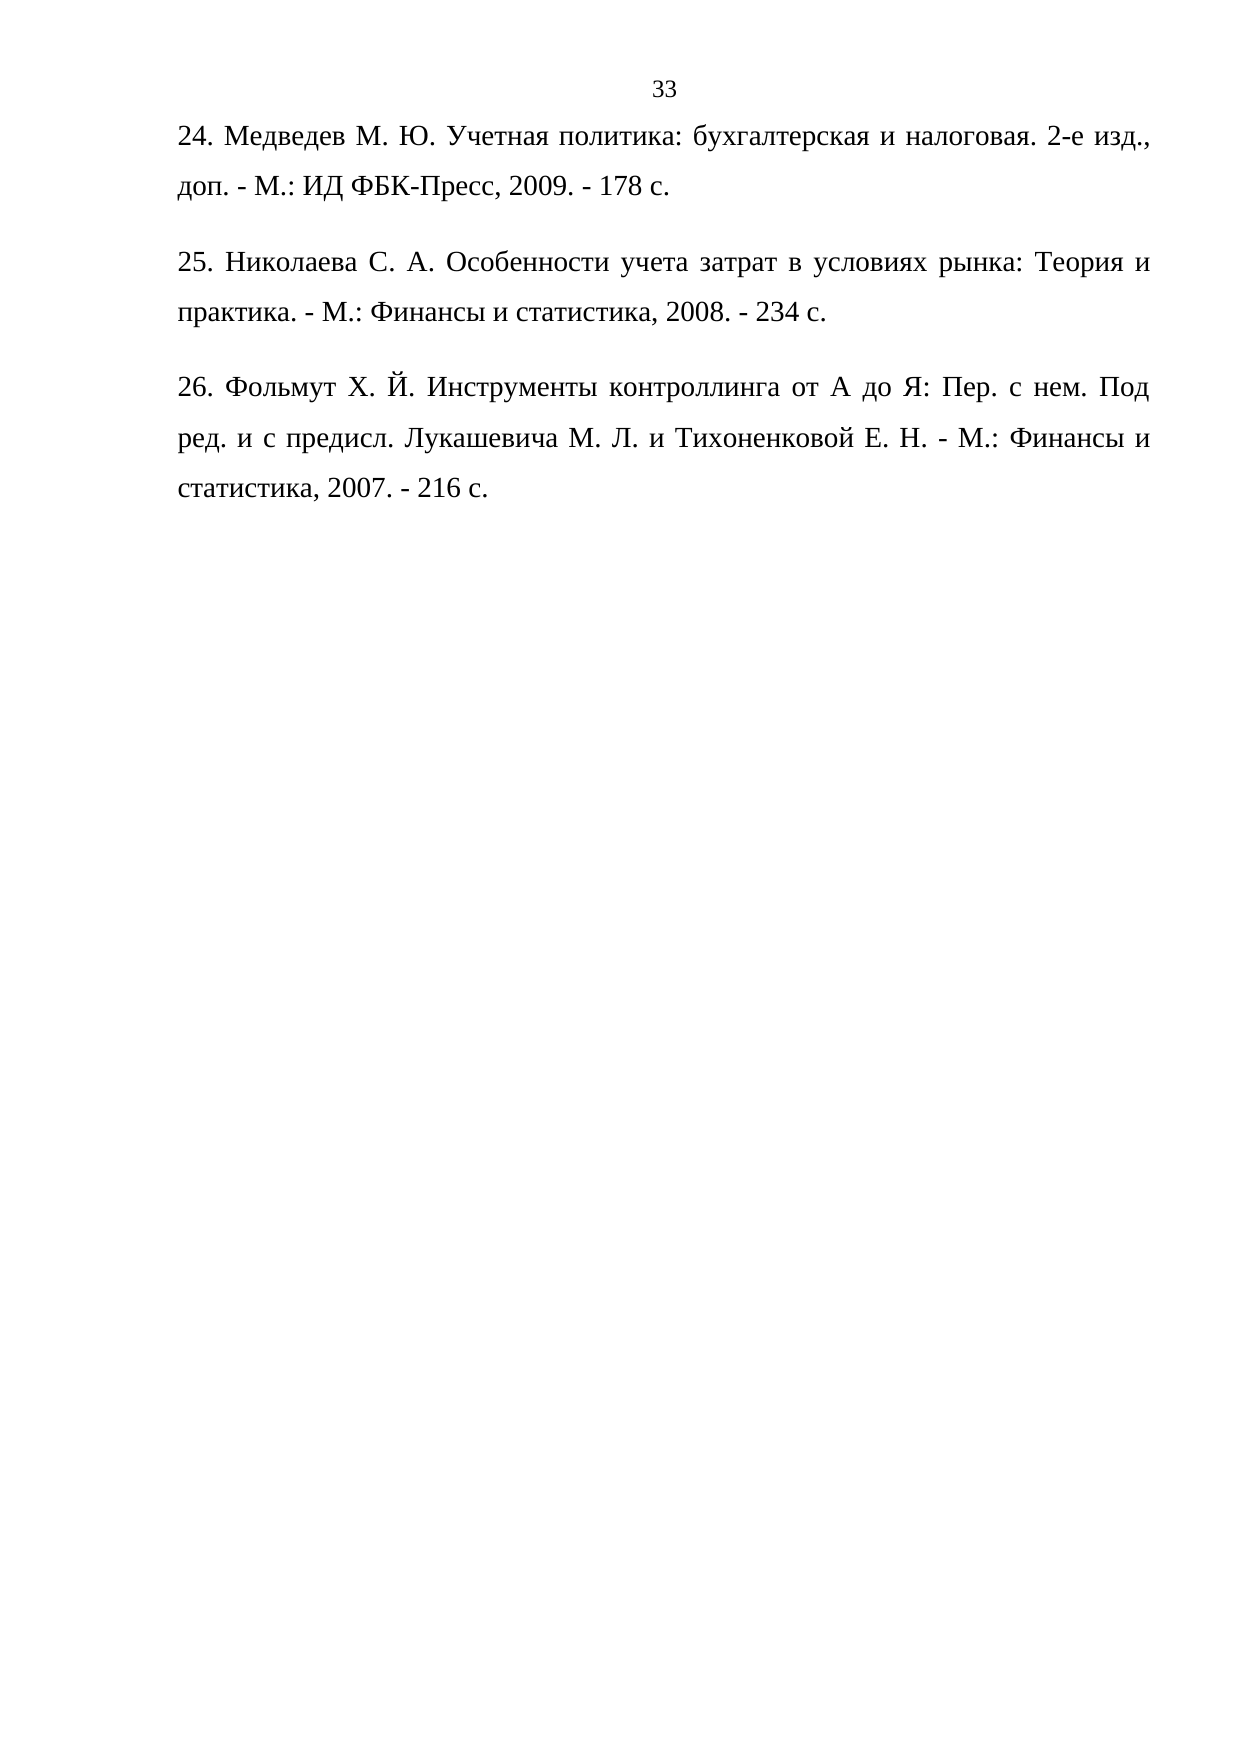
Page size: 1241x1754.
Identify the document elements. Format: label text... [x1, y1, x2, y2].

subtitle 25. Николаева С. А. Особенности учета затрат в условиях рынка: Теория и практика. - М.: Финансы и статистика, 2008. - 234 с. [177, 244, 1152, 328]
subtitle 24. Медведев М. Ю. Учетная политика: бухгалтерская и налоговая. 2-е изд., доп. - М.: ИД ФБК-Пресс, 2009. - 178 с. [177, 118, 1152, 202]
subtitle 26. Фольмут Х. Й. Инструменты контроллинга от А до Я: Пер. с нем. Под ред. и с предисл. Лукашевича М. Л. и Тихоненковой Е. Н. - М.: Финансы и статистика, 2007. - 216 с. [177, 369, 1152, 503]
